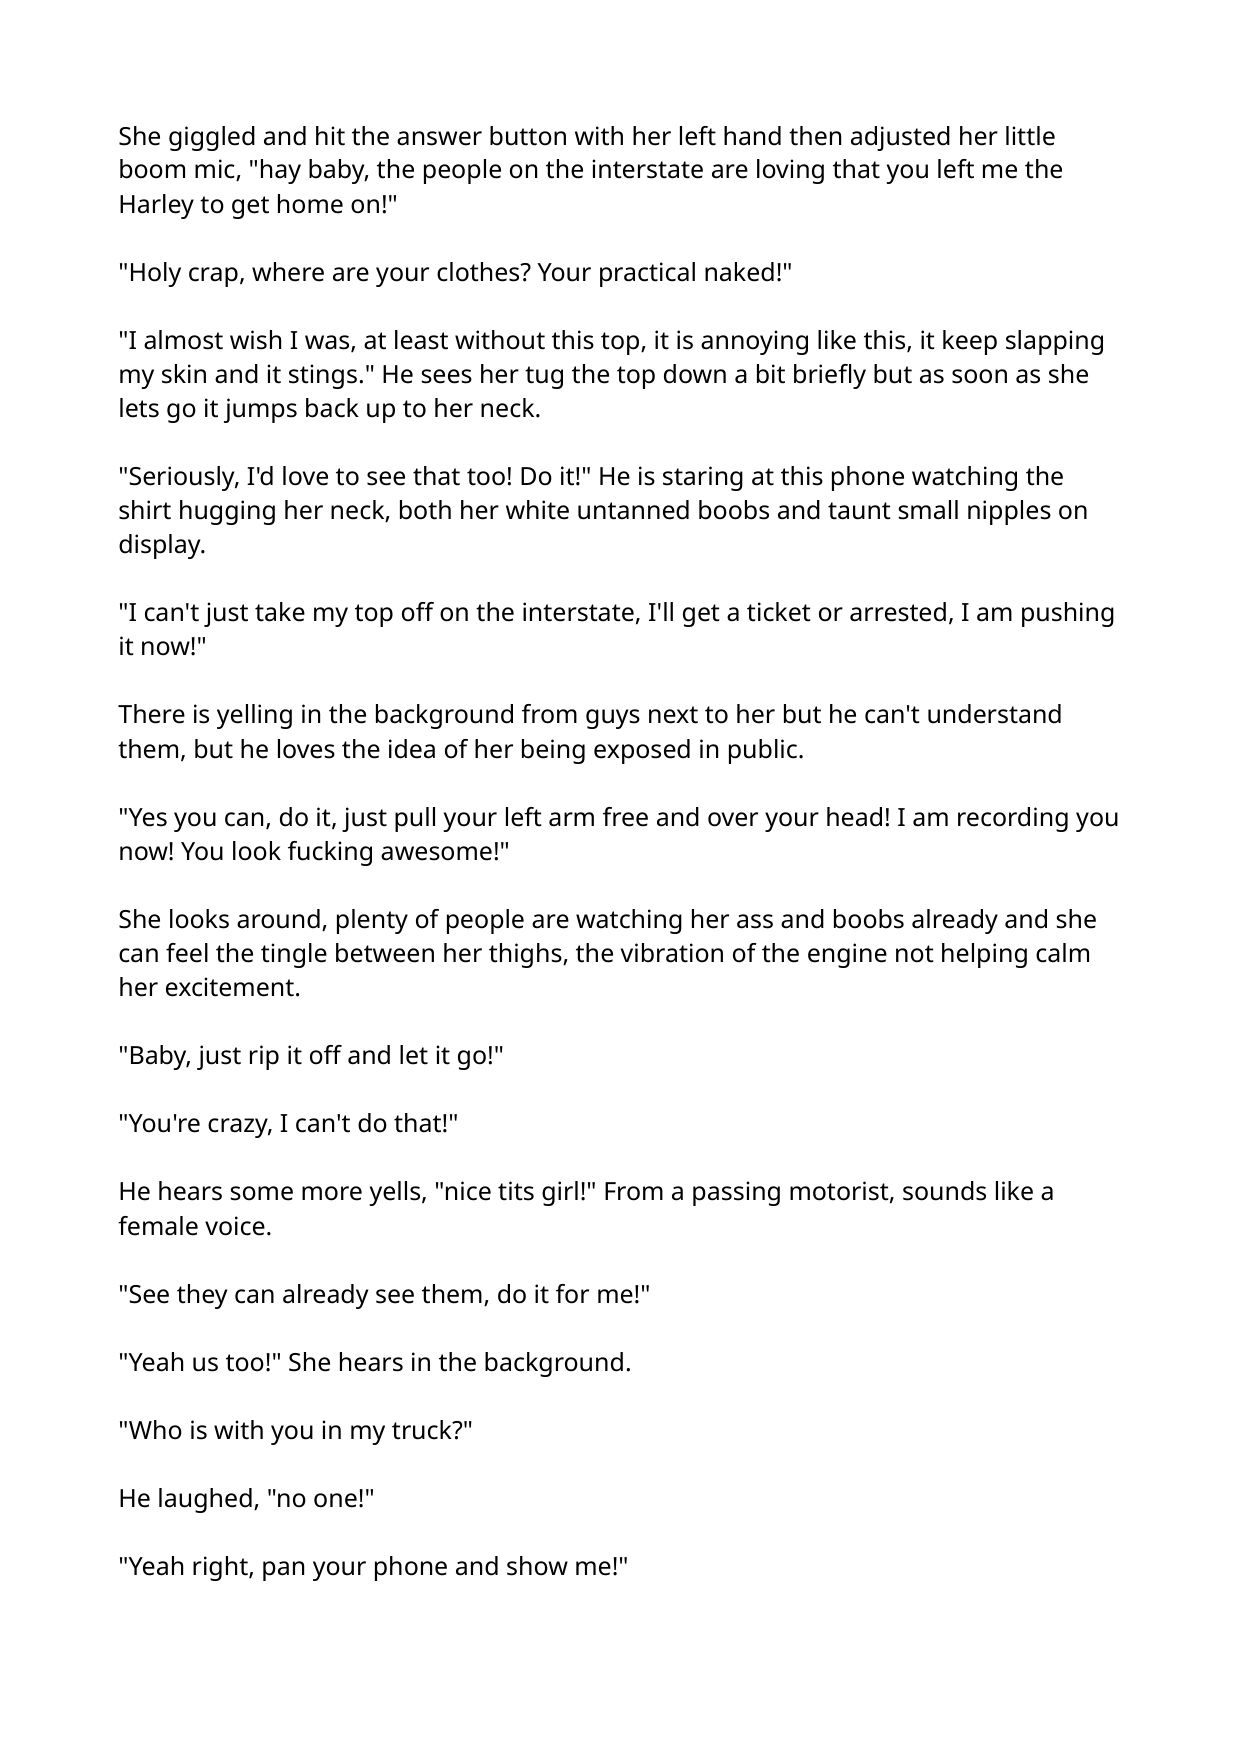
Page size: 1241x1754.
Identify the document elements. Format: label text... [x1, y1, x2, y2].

text "Yeah right, pan your phone and show me!" [118, 1549, 1122, 1583]
text "Baby, just rip it off and let it go!" [118, 1038, 1122, 1072]
text "Who is with you in my truck?" [118, 1412, 1122, 1447]
text She looks around, plenty of people are watching her ass and boobs already and she can feel the tingle between her thighs, the vibration of the engine not helping calm her excitement. [118, 902, 1122, 1004]
text "I almost wish I was, at least without this top, it is annoying like this, it keep slapping my skin and it stings." He sees her tug the top down a bit briefly but as soon as she lets go it jumps back up to her neck. [118, 322, 1122, 425]
text She giggled and hit the answer button with her left hand then adjusted her little boom mic, "hay baby, the people on the interstate are loving that you left me the Harley to get home on!" [118, 118, 1122, 220]
text "You're crazy, I can't do that!" [118, 1106, 1122, 1140]
text He laughed, "no one!" [118, 1481, 1122, 1515]
text "Yeah us too!" She hears in the background. [118, 1344, 1122, 1378]
text He hears some more yells, "nice tits girl!" From a passing motorist, sounds like a female voice. [118, 1174, 1122, 1242]
text "I can't just take my top off on the interstate, I'll get a ticket or arrested, I am pushing it now!" [118, 595, 1122, 663]
text "Yes you can, do it, just pull your left arm free and over your head! I am recording you now! You look fucking awesome!" [118, 799, 1122, 867]
text There is yelling in the background from guys next to her but he can't understand them, but he loves the idea of her being exposed in public. [118, 697, 1122, 765]
text "Holy crap, where are your clothes? Your practical naked!" [118, 254, 1122, 288]
text "Seriously, I'd love to see that too! Do it!" He is staring at this phone watching the shirt hugging her neck, both her white untanned boobs and taunt small nipples on display. [118, 459, 1122, 561]
text "See they can already see them, do it for me!" [118, 1276, 1122, 1310]
